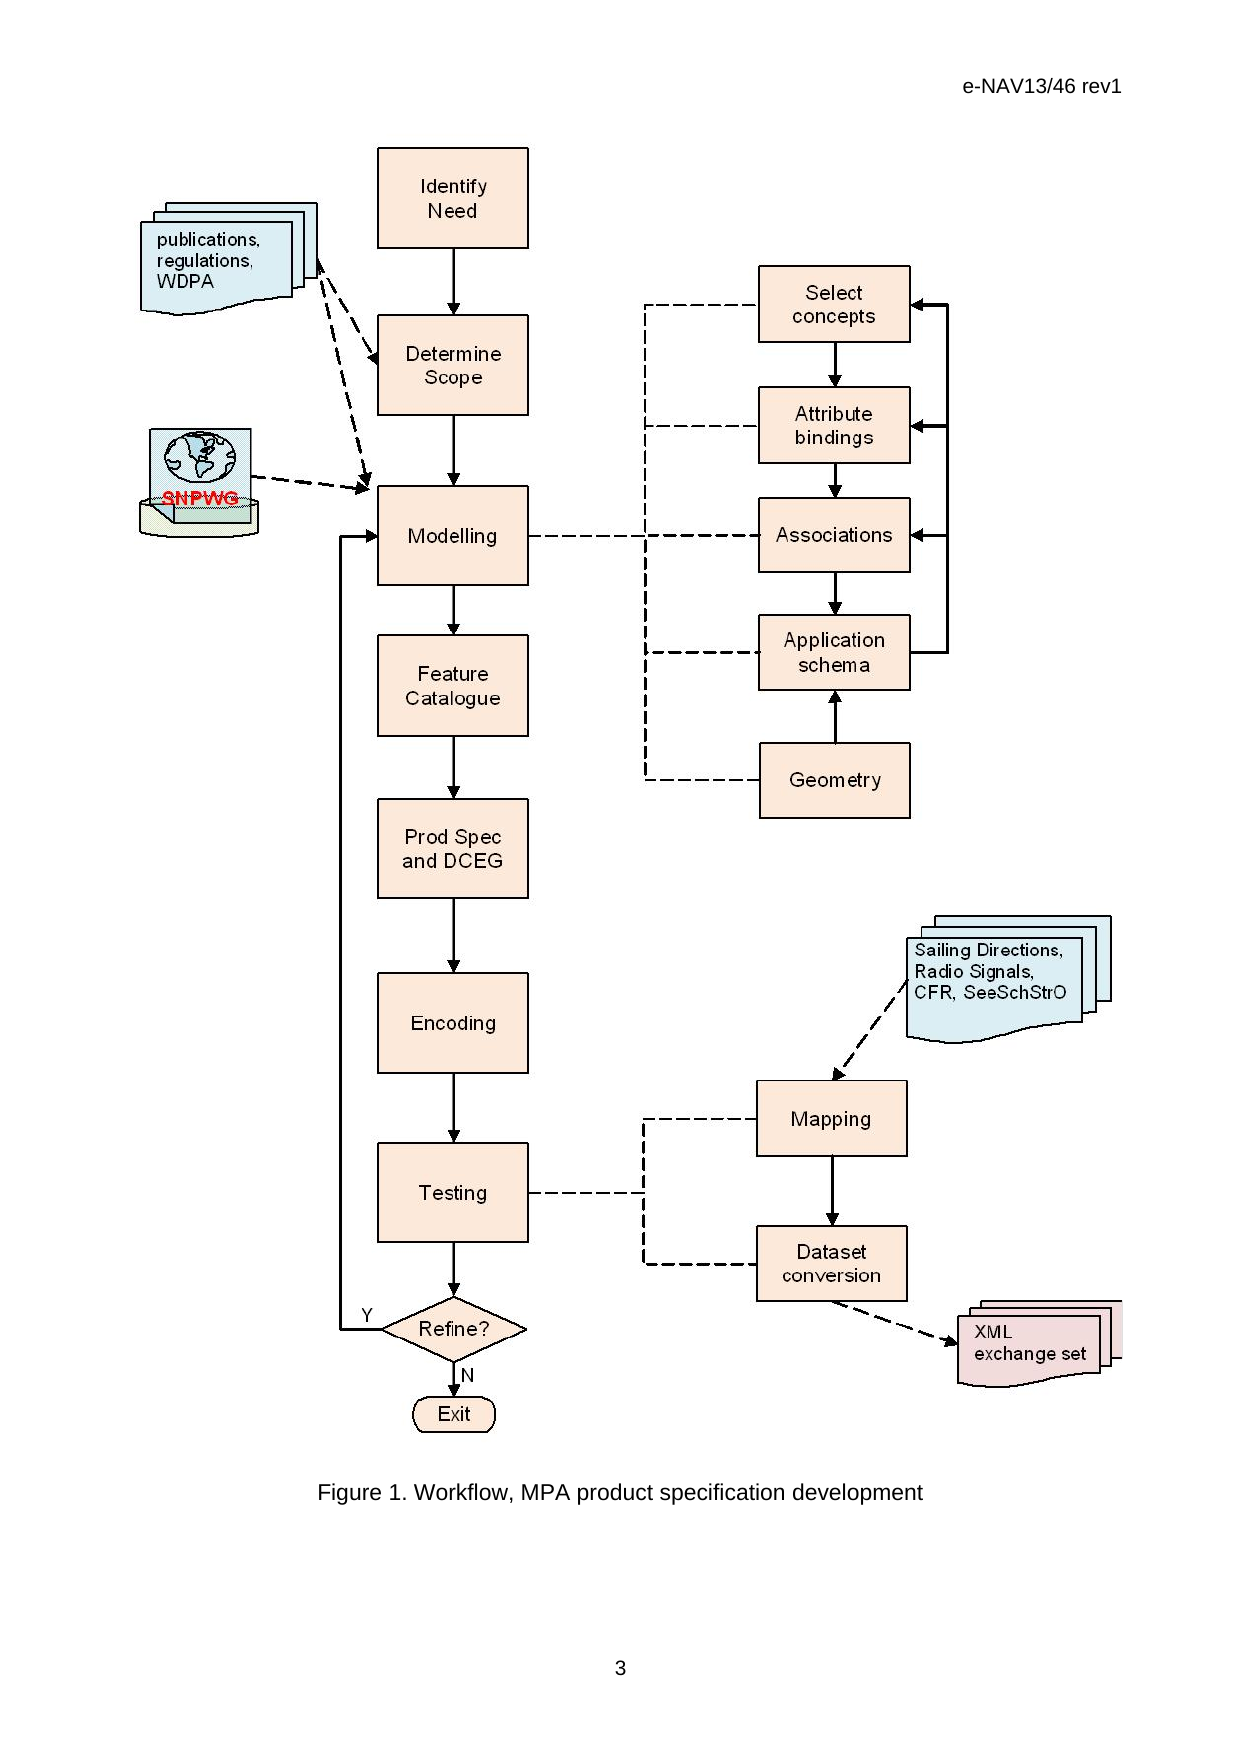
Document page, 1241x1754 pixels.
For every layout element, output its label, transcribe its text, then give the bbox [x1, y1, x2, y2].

text Figure 1. Workflow, MPA product specification development [118, 1478, 1122, 1505]
picture [118, 118, 1123, 1466]
